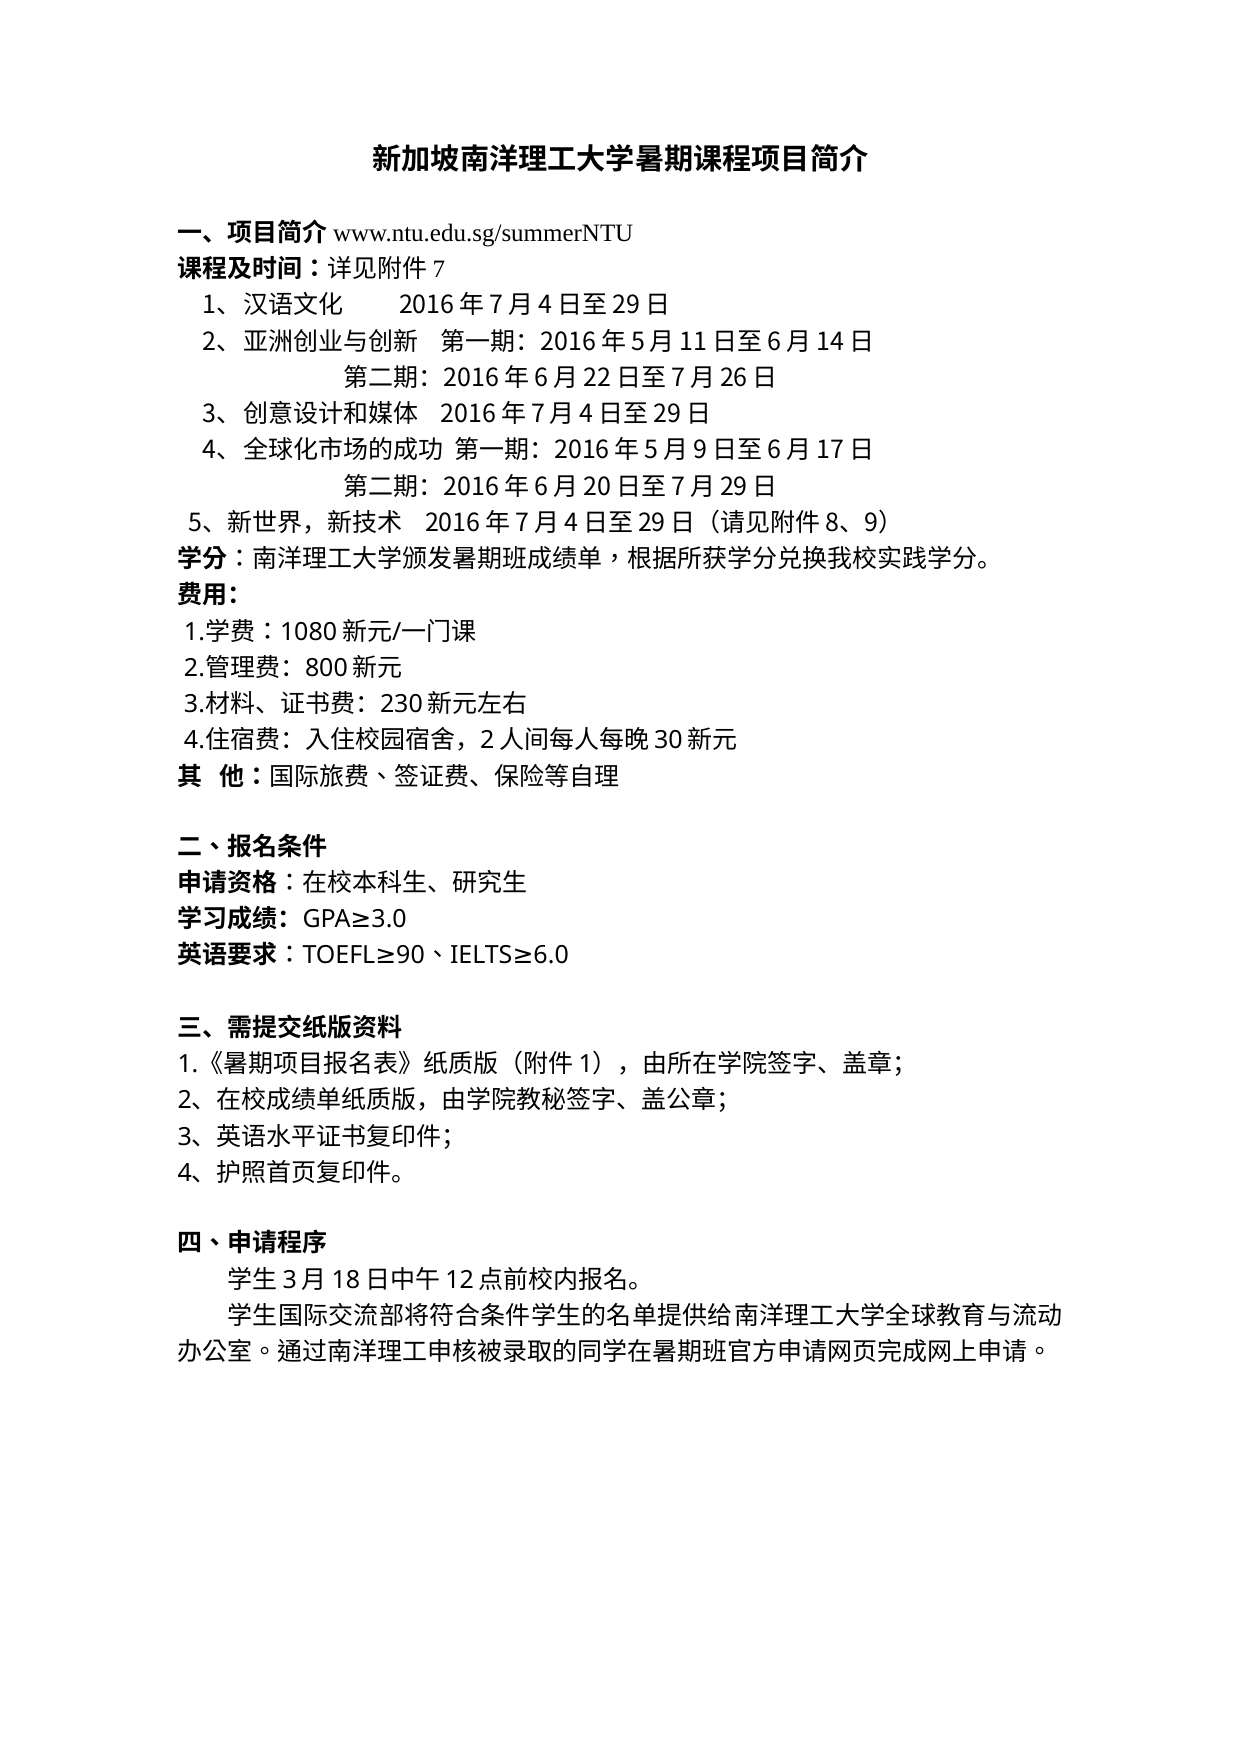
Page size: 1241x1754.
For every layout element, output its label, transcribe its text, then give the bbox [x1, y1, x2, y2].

text 其 他：国际旅费、签证费、保险等自理 [177, 756, 1063, 792]
text 4、护照首页复印件。 [177, 1152, 1063, 1189]
list 项目简介 www.ntu.edu.sg/summerNTU [177, 212, 1063, 248]
list 汉语文化 2016年7月4日至29日 [202, 285, 1063, 321]
text 新加坡南洋理工大学暑期课程项目简介 [177, 136, 1063, 178]
list 需提交纸版资料 [177, 1007, 1063, 1044]
text 2、在校成绩单纸质版，由学院教秘签字、盖公章； [177, 1080, 1063, 1116]
text 学生3月18日中午12点前校内报名。 [177, 1259, 1063, 1295]
text 二、报名条件 [177, 826, 1063, 862]
text 1.学费：1080新元/一门课 [177, 611, 1063, 647]
text 费用： [177, 575, 1063, 611]
text 学生国际交流部将符合条件学生的名单提供给南洋理工大学全球教育与流动办公室。通过南洋理工申核被录取的同学在暑期班官方申请网页完成网上申请。 [177, 1295, 1063, 1368]
text 3、英语水平证书复印件； [177, 1116, 1063, 1152]
text 2.管理费：800新元 [177, 647, 1063, 683]
text 学分：南洋理工大学颁发暑期班成绩单，根据所获学分兑换我校实践学分。 [177, 538, 1063, 575]
text 5、新世界，新技术 2016年7月4日至29日（请见附件8、9） [177, 502, 1063, 538]
text 英语要求：TOEFL≥90、IELTS≥6.0 [177, 935, 1063, 971]
text 3.材料、证书费：230新元左右 [177, 683, 1063, 720]
text 申请资格：在校本科生、研究生 [177, 862, 1063, 899]
text 学习成绩：GPA≥3.0 [177, 899, 1063, 935]
text 四、申请程序 [177, 1223, 1063, 1259]
text 课程及时间：详见附件7 [177, 248, 1063, 285]
text 4.住宿费：入住校园宿舍，2人间每人每晚30新元 [177, 720, 1063, 756]
list 全球化市场的成功 第一期：2016年5月9日至6月17日 [202, 430, 1063, 466]
text 第二期：2016年6月22日至7月26日 [243, 357, 1063, 393]
list 亚洲创业与创新 第一期：2016年5月11日至6月14日 [202, 321, 1063, 357]
list 创意设计和媒体 2016年7月4日至29日 [202, 393, 1063, 430]
text 第二期：2016年6月20日至7月29日 [243, 466, 1063, 502]
text 1.《暑期项目报名表》纸质版（附件1），由所在学院签字、盖章； [177, 1044, 1063, 1080]
